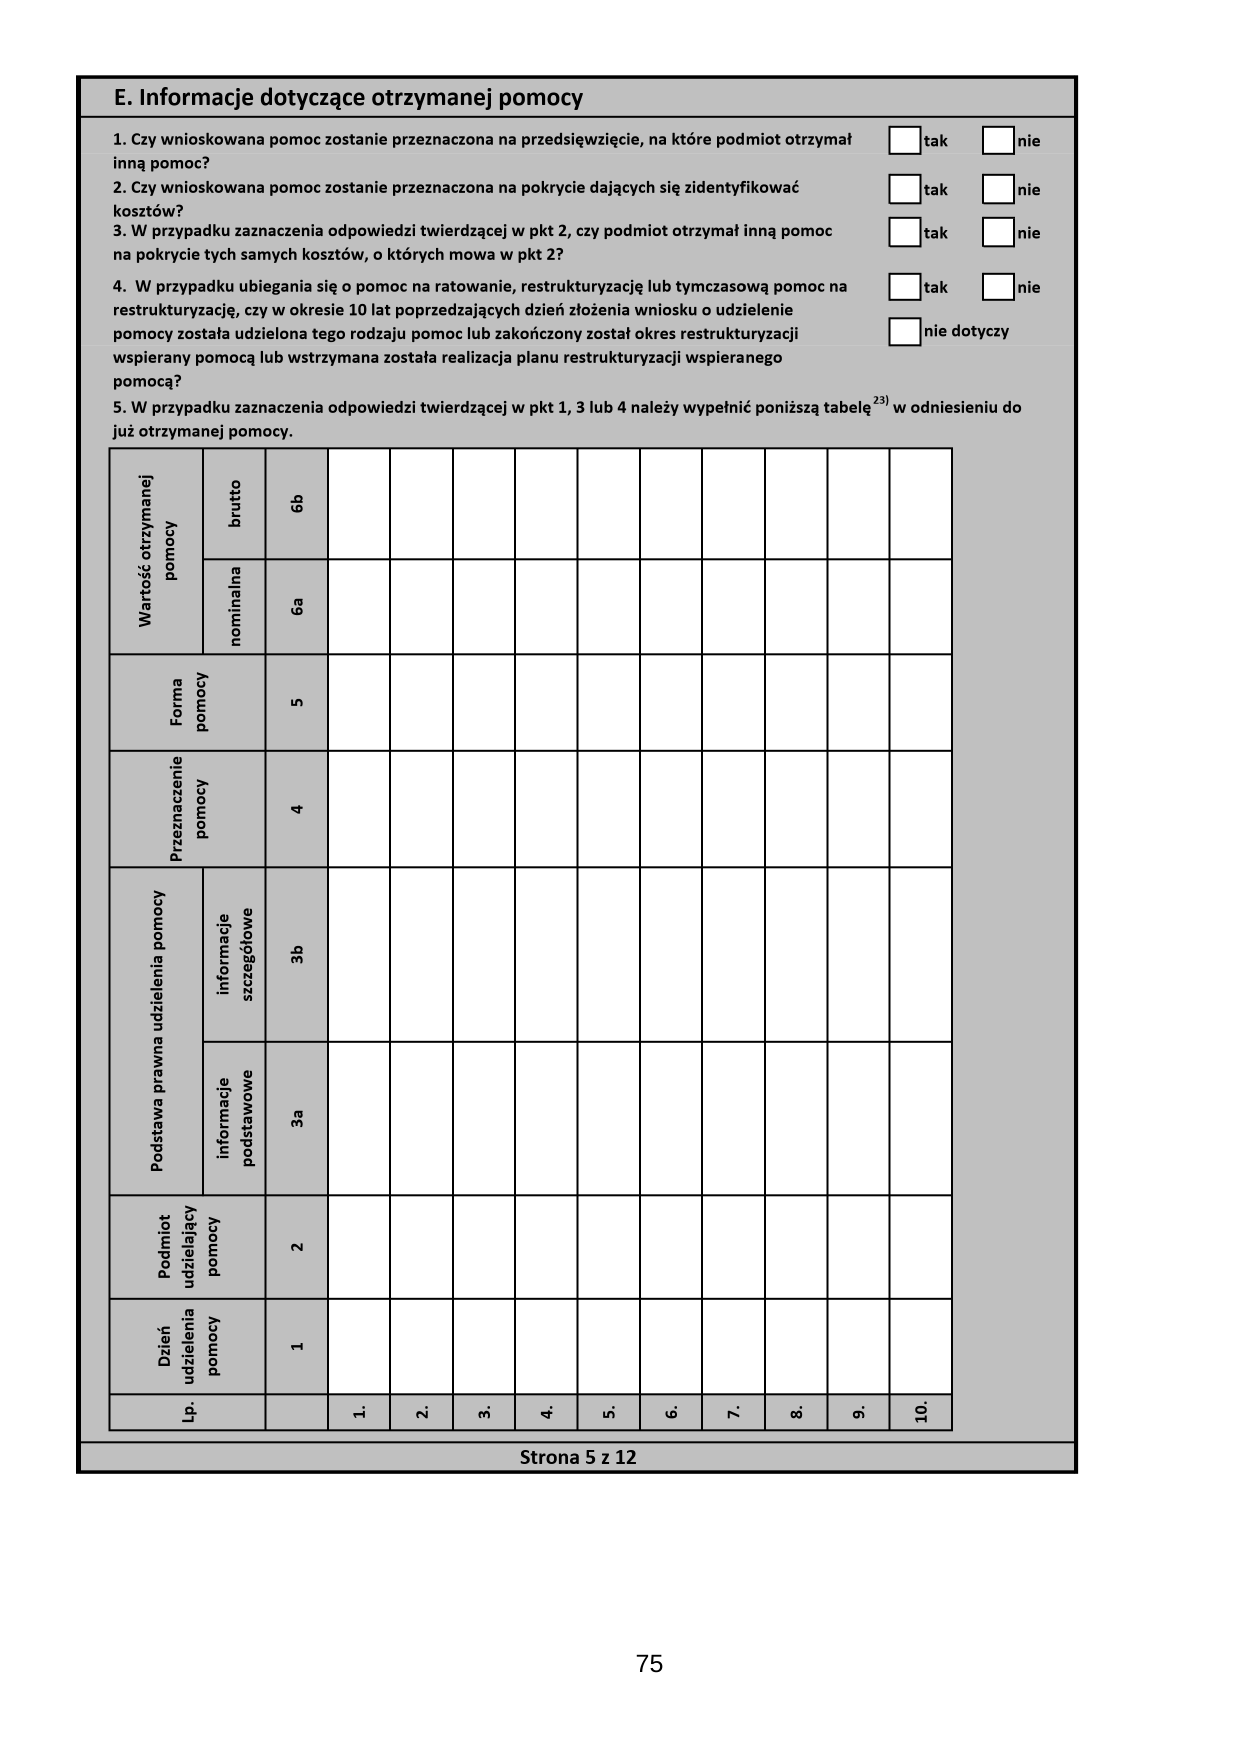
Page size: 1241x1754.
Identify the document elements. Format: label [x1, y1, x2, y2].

picture [75, 75, 1079, 1474]
